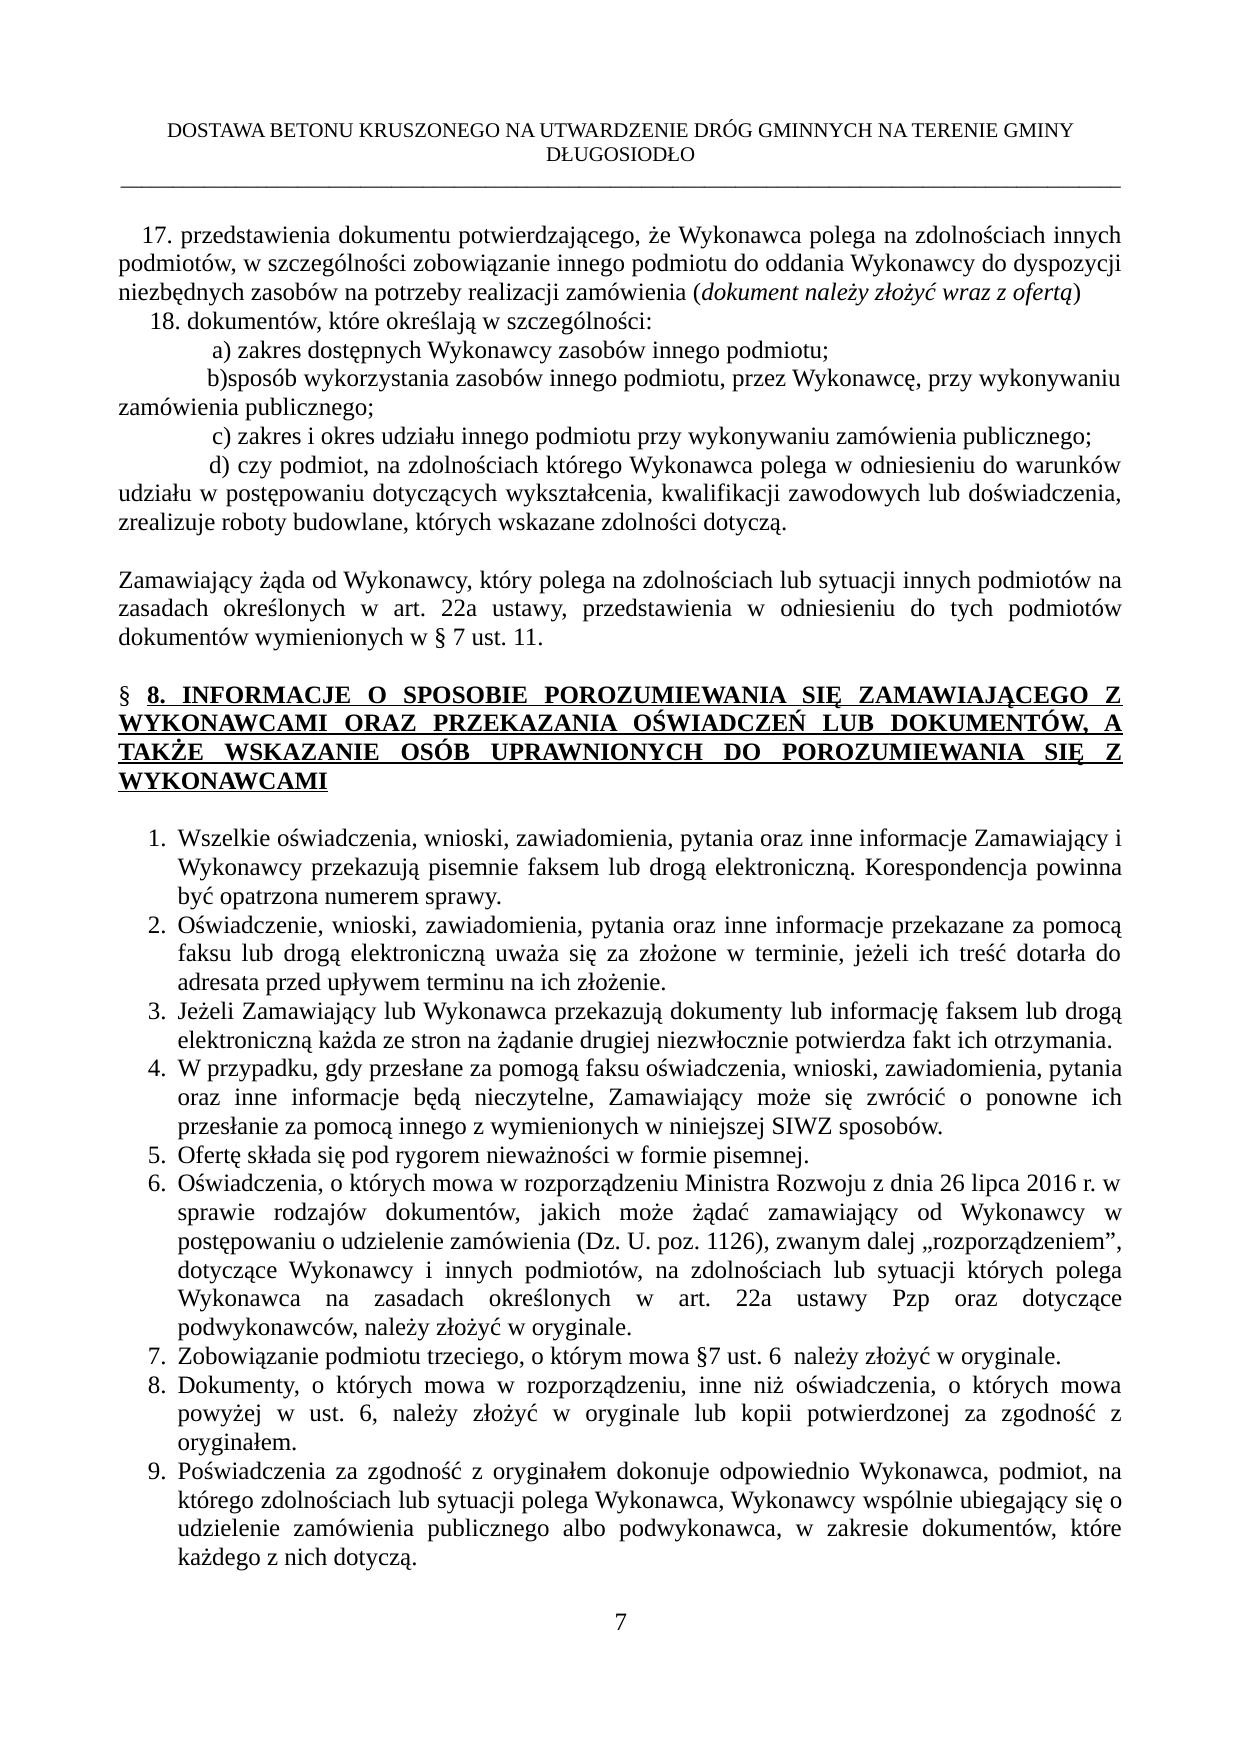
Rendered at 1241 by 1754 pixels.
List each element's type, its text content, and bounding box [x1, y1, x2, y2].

text Zamawiający żąda od Wykonawcy, który polega na zdolnościach lub sytuacji innych podmiotów na zasadach określonych w art. 22a ustawy, przedstawienia w odniesieniu do tych podmiotów dokumentów wymienionych w § 7 ust. 11. [118, 565, 1123, 651]
text d) czy podmiot, na zdolnościach którego Wykonawca polega w odniesieniu do warunków udziału w postępowaniu dotyczących wykształcenia, kwalifikacji zawodowych lub doświadczenia, zrealizuje roboty budowlane, których wskazane zdolności dotyczą. [118, 450, 1123, 536]
text b)sposób wykorzystania zasobów innego podmiotu, przez Wykonawcę, przy wykonywaniu zamówienia publicznego; [118, 363, 1123, 421]
list Ofertę składa się pod rygorem nieważności w formie pisemnej. [148, 1140, 1123, 1168]
list Wszelkie oświadczenia, wnioski, zawiadomienia, pytania oraz inne informacje Zamawiający i Wykonawcy przekazują pisemnie faksem lub drogą elektroniczną. Korespondencja powinna być opatrzona numerem sprawy. [148, 823, 1123, 910]
text c) zakres i okres udziału innego podmiotu przy wykonywaniu zamówienia publicznego; [118, 421, 1123, 450]
list Oświadczenia, o których mowa w rozporządzeniu Ministra Rozwoju z dnia 26 lipca 2016 r. w sprawie rodzajów dokumentów, jakich może żądać zamawiający od Wykonawcy w postępowaniu o udzielenie zamówienia (Dz. U. poz. 1126), zwanym dalej „rozporządzeniem”, dotyczące Wykonawcy i innych podmiotów, na zdolnościach lub sytuacji których polega Wykonawca na zasadach określonych w art. 22a ustawy Pzp oraz dotyczące podwykonawców, należy złożyć w oryginale. [148, 1168, 1123, 1341]
list W przypadku, gdy przesłane za pomogą faksu oświadczenia, wnioski, zawiadomienia, pytania oraz inne informacje będą nieczytelne, Zamawiający może się zwrócić o ponowne ich przesłanie za pomocą innego z wymienionych w niniejszej SIWZ sposobów. [148, 1053, 1123, 1140]
text 18. dokumentów, które określają w szczególności: [118, 306, 1123, 335]
list Jeżeli Zamawiający lub Wykonawca przekazują dokumenty lub informację faksem lub drogą elektroniczną każda ze stron na żądanie drugiej niezwłocznie potwierdza fakt ich otrzymania. [148, 996, 1123, 1053]
text § 8. INFORMACJE O SPOSOBIE POROZUMIEWANIA SIĘ ZAMAWIAJĄCEGO Z WYKONAWCAMI ORAZ PRZEKAZANIA OŚWIADCZEŃ LUB DOKUMENTÓW, A TAKŻE WSKAZANIE OSÓB UPRAWNIONYCH DO POROZUMIEWANIA SIĘ Z WYKONAWCAMI [118, 735, 1123, 762]
text 17. przedstawienia dokumentu potwierdzającego, że Wykonawca polega na zdolnościach innych podmiotów, w szczególności zobowiązanie innego podmiotu do oddania Wykonawcy do dyspozycji niezbędnych zasobów na potrzeby realizacji zamówienia (dokument należy złożyć wraz z ofertą) [118, 220, 1123, 306]
list Poświadczenia za zgodność z oryginałem dokonuje odpowiednio Wykonawca, podmiot, na którego zdolnościach lub sytuacji polega Wykonawca, Wykonawcy wspólnie ubiegający się o udzielenie zamówienia publicznego albo podwykonawca, w zakresie dokumentów, które każdego z nich dotyczą. [148, 1456, 1123, 1571]
list Oświadczenie, wnioski, zawiadomienia, pytania oraz inne informacje przekazane za pomocą faksu lub drogą elektroniczną uważa się za złożone w terminie, jeżeli ich treść dotarła do adresata przed upływem terminu na ich złożenie. [148, 910, 1123, 996]
text a) zakres dostępnych Wykonawcy zasobów innego podmiotu; [118, 335, 1123, 363]
text § 8. INFORMACJE O SPOSOBIE POROZUMIEWANIA SIĘ ZAMAWIAJĄCEGO Z WYKONAWCAMI ORAZ PRZEKAZANIA OŚWIADCZEŃ LUB DOKUMENTÓW, A TAKŻE WSKAZANIE OSÓB UPRAWNIONYCH DO POROZUMIEWANIA SIĘ Z WYKONAWCAMI [118, 764, 1123, 795]
list Zobowiązanie podmiotu trzeciego, o którym mowa §7 ust. 6 należy złożyć w oryginale. [148, 1341, 1123, 1370]
text § 8. INFORMACJE O SPOSOBIE POROZUMIEWANIA SIĘ ZAMAWIAJĄCEGO Z WYKONAWCAMI ORAZ PRZEKAZANIA OŚWIADCZEŃ LUB DOKUMENTÓW, A TAKŻE WSKAZANIE OSÓB UPRAWNIONYCH DO POROZUMIEWANIA SIĘ Z WYKONAWCAMI [118, 680, 1123, 733]
list Dokumenty, o których mowa w rozporządzeniu, inne niż oświadczenia, o których mowa powyżej w ust. 6, należy złożyć w oryginale lub kopii potwierdzonej za zgodność z oryginałem. [148, 1370, 1123, 1456]
